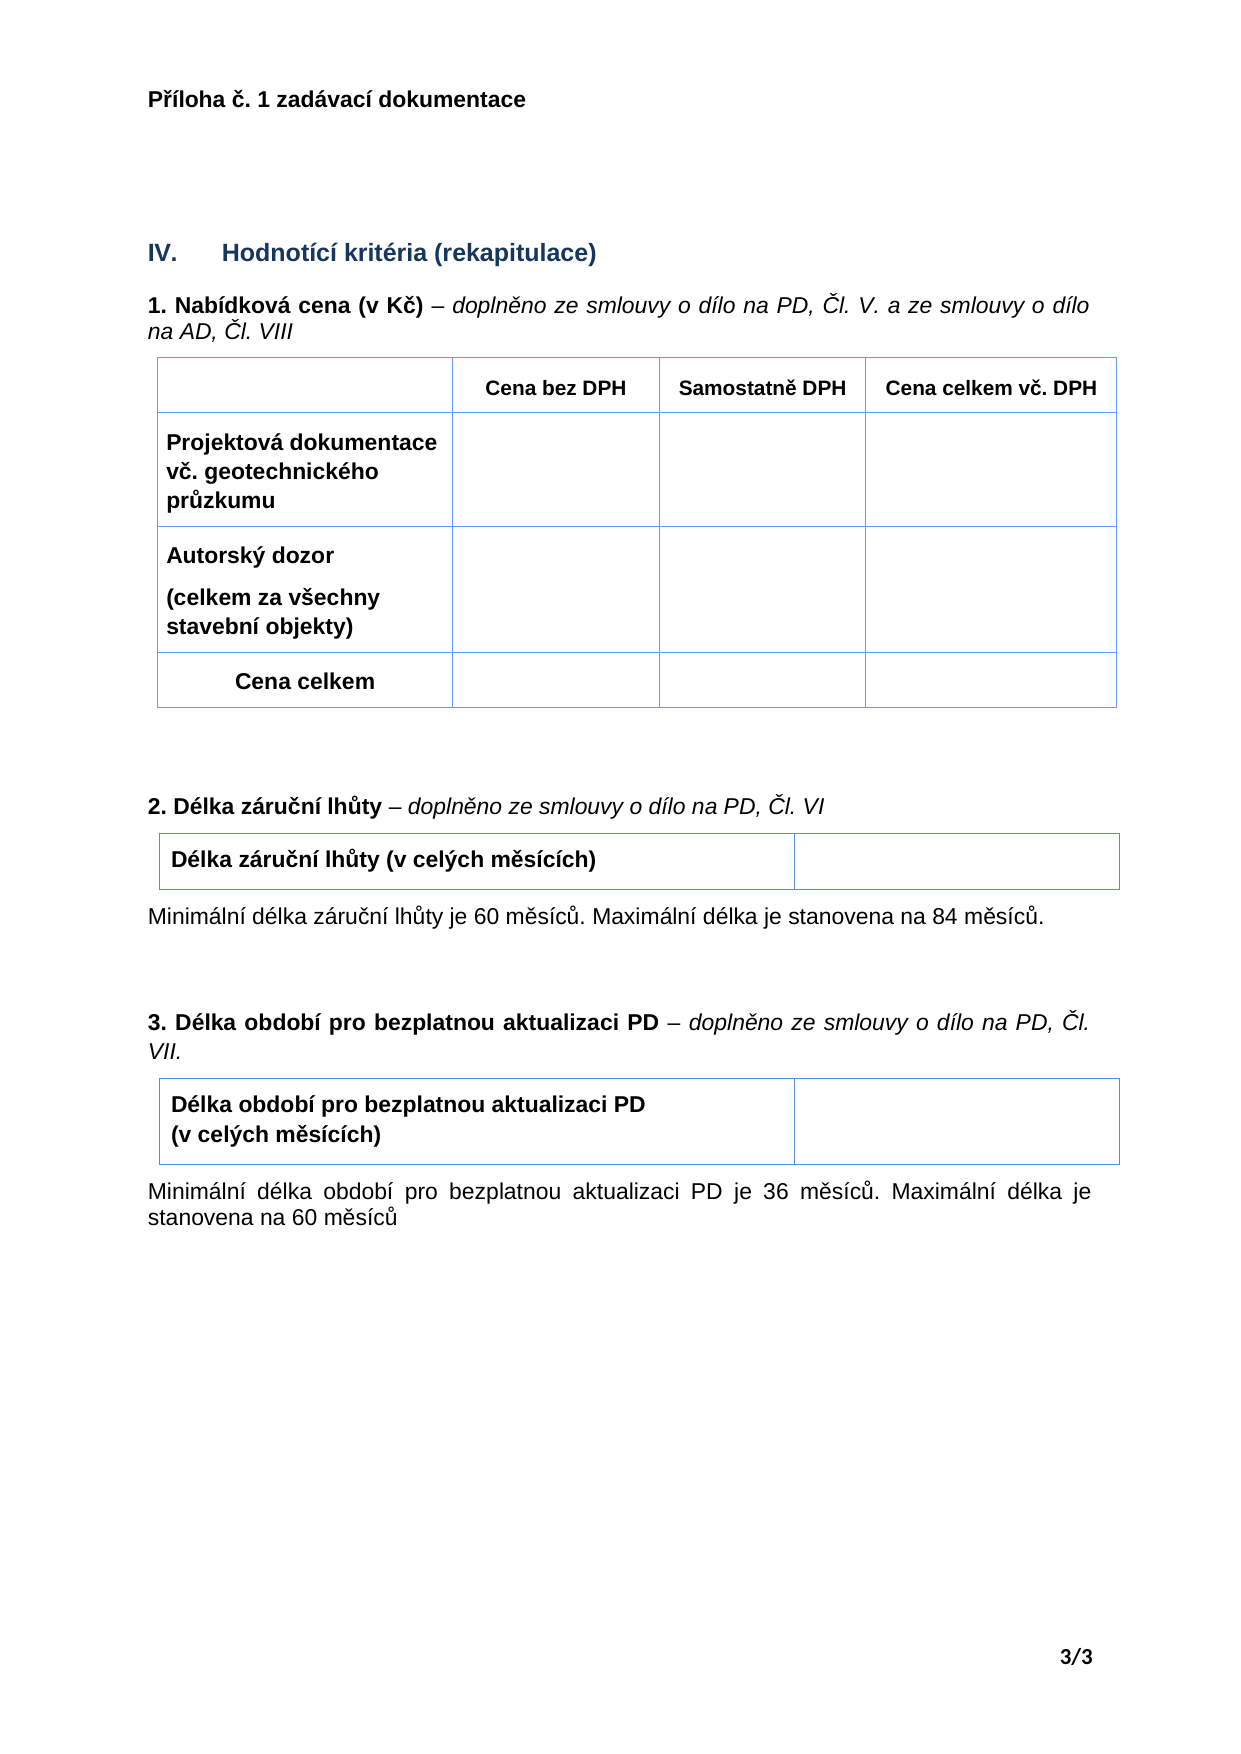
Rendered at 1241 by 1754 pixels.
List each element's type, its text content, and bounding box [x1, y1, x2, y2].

subtitle Hodnotící kritéria (rekapitulace) [148, 238, 1092, 267]
table_cell [453, 413, 659, 526]
table_cell Autorský dozor (celkem za všechny stavební objekty) [158, 527, 452, 652]
table_header Cena celkem vč. DPH [866, 358, 1116, 412]
table_header Cena bez DPH [453, 358, 659, 412]
table_cell [866, 527, 1116, 652]
table_header [158, 358, 452, 412]
table_cell [660, 413, 865, 526]
table_cell [866, 413, 1116, 526]
text 1. Nabídková cena (v Kč) – doplněno ze smlouvy o dílo na PD, Čl. V. a ze smlouvy o dílo na AD, Čl. VIII [148, 292, 1092, 344]
table_cell [453, 653, 659, 707]
table_cell Projektová dokumentace vč. geotechnického průzkumu [158, 413, 452, 526]
text 3. Délka období pro bezplatnou aktualizaci PD – doplněno ze smlouvy o dílo na PD, Čl. VII. [148, 1007, 1092, 1065]
table_header Délka období pro bezplatnou aktualizaci PD (v celých měsících) [160, 1079, 794, 1164]
table_header Délka záruční lhůty (v celých měsících) [160, 834, 794, 889]
table_header [795, 1079, 1119, 1164]
table_cell [660, 527, 865, 652]
table_header [795, 834, 1119, 889]
table_cell [660, 653, 865, 707]
text Minimální délka období pro bezplatnou aktualizaci PD je 36 měsíců. Maximální délka je stanovena na 60 měsíců [148, 1178, 1092, 1230]
table_cell [866, 653, 1116, 707]
table_cell [453, 527, 659, 652]
text Minimální délka záruční lhůty je 60 měsíců. Maximální délka je stanovena na 84 měsíců. [148, 903, 1092, 929]
table_cell Cena celkem [158, 653, 452, 707]
table_header Samostatně DPH [660, 358, 865, 412]
text 2. Délka záruční lhůty – doplněno ze smlouvy o dílo na PD, Čl. VI [148, 791, 1092, 820]
